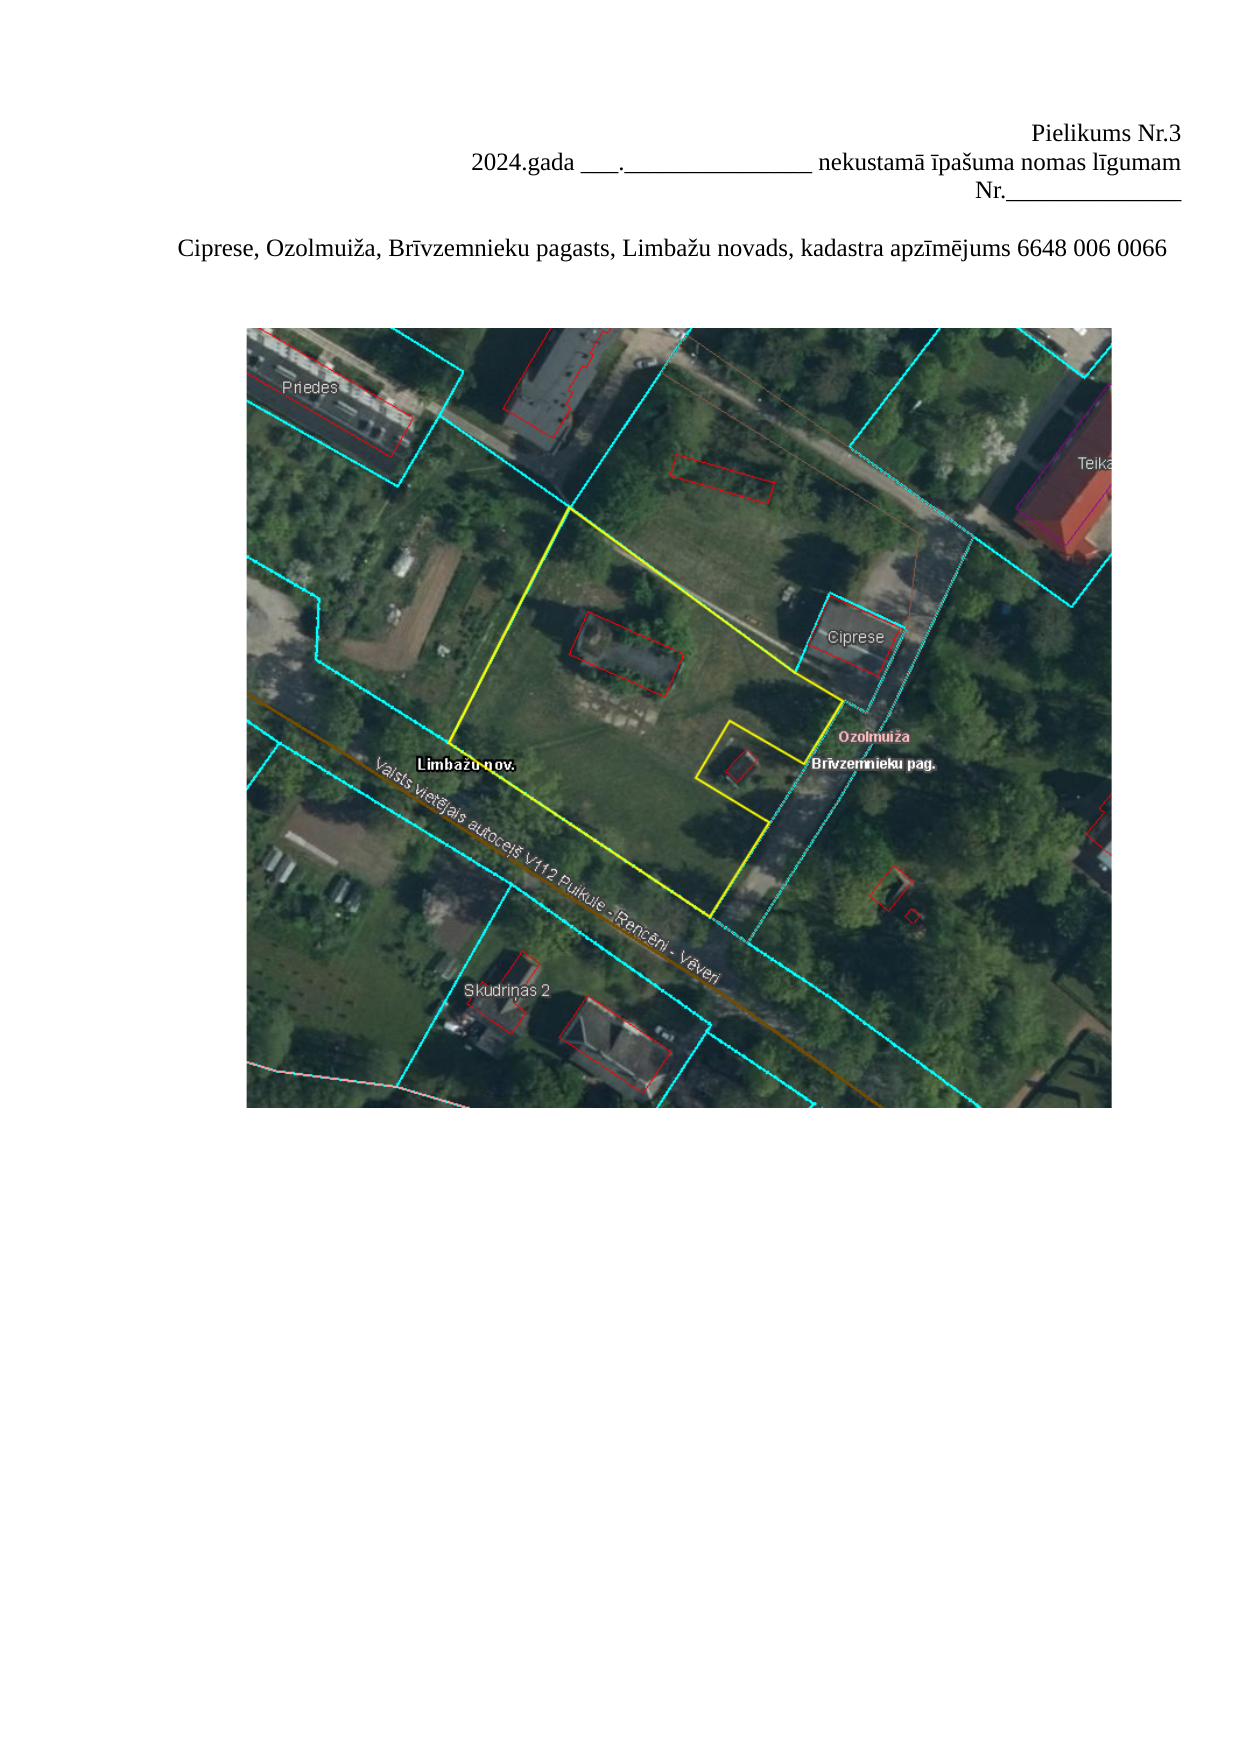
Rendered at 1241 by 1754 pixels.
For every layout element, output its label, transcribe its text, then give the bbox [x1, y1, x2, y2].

text Ciprese, Ozolmuiža, Brīvzemnieku pagasts, Limbažu novads, kadastra apzīmējums 6648 006 0066 [177, 233, 1181, 262]
text Pielikums Nr.3 [177, 118, 1181, 147]
text 2024.gada ___._______________ nekustamā īpašuma nomas līgumam Nr.______________ [177, 147, 1181, 204]
picture [246, 328, 1112, 1108]
